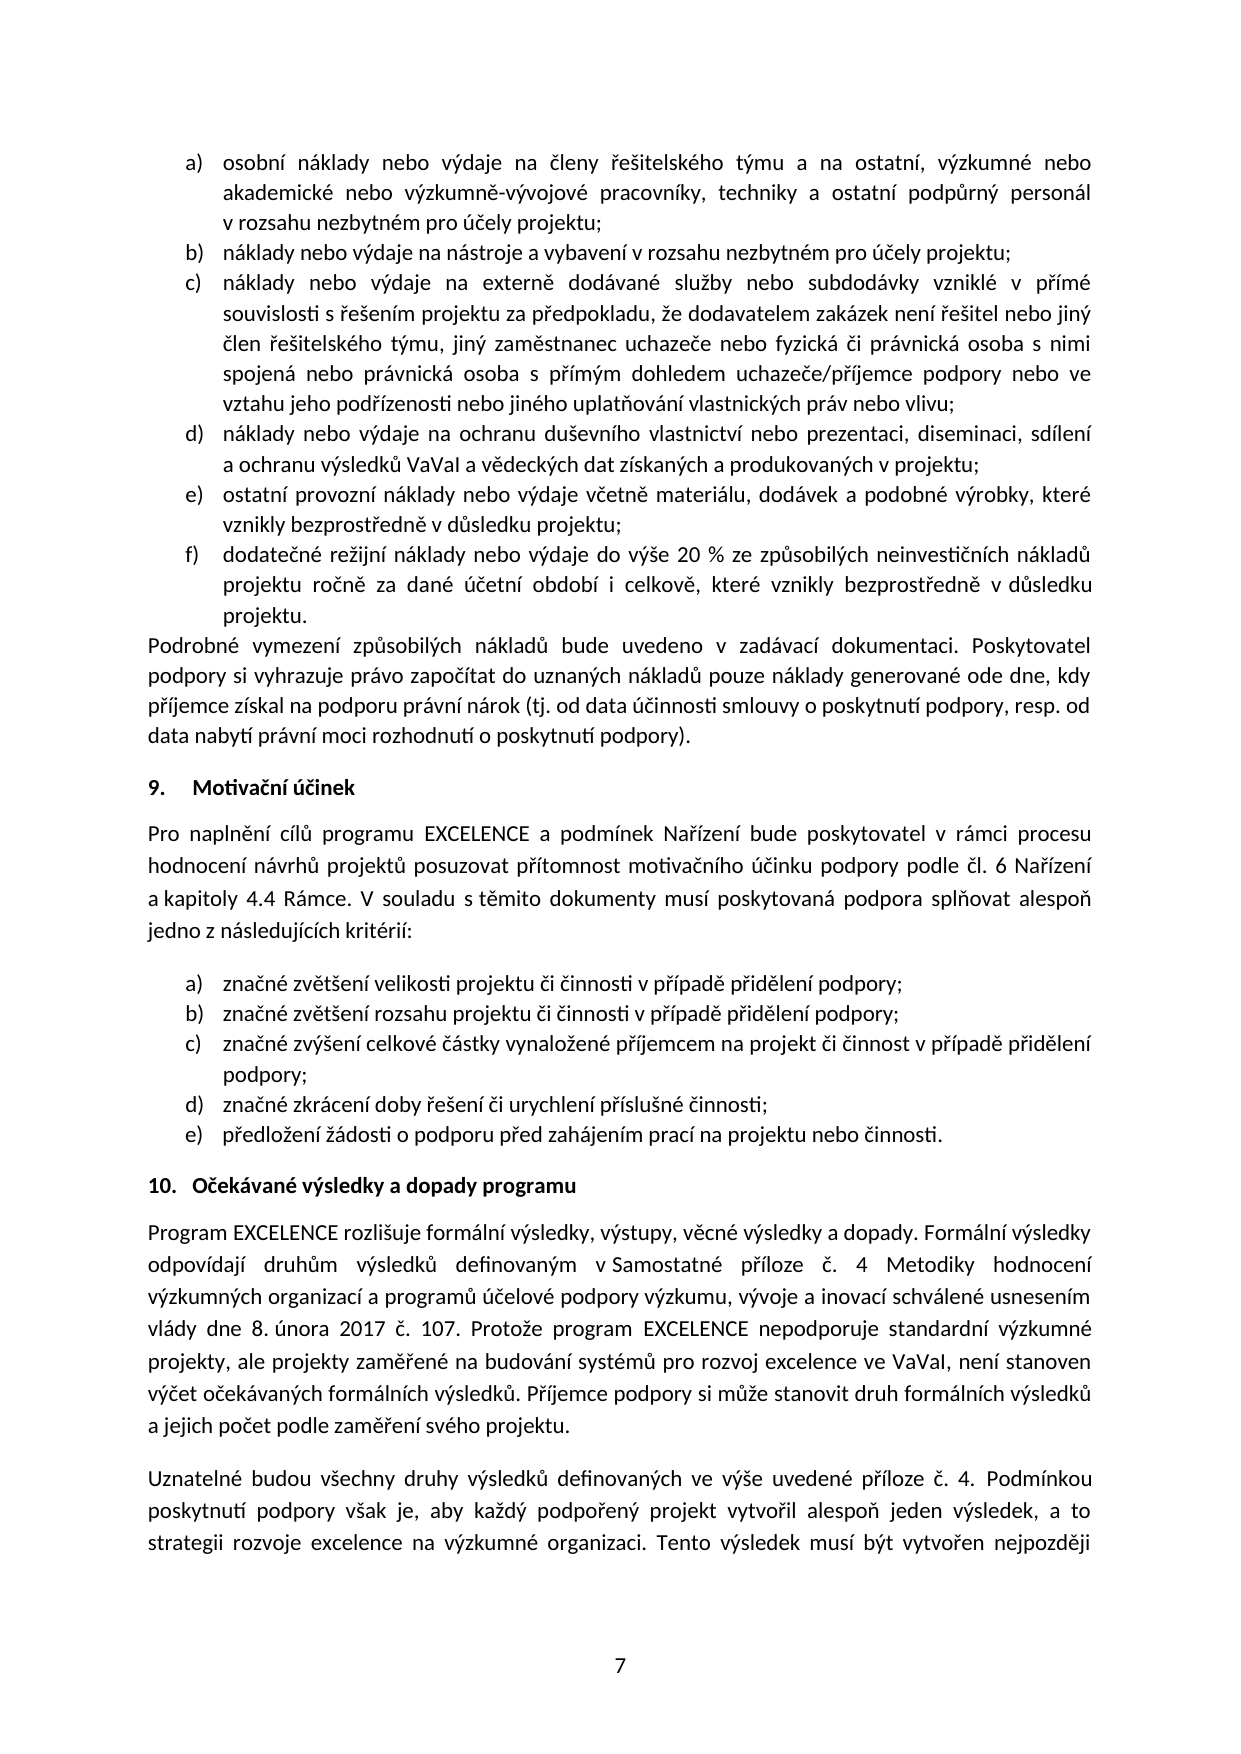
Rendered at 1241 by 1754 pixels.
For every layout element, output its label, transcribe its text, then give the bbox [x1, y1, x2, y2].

list značné zvětšení velikosti projektu či činnosti v případě přidělení podpory; [185, 969, 1093, 997]
text Podrobné vymezení způsobilých nákladů bude uvedeno v zadávací dokumentaci. Poskytovatel podpory si vyhrazuje právo započítat do uznaných nákladů pouze náklady generované ode dne, kdy příjemce získal na podporu právní nárok (tj. od data účinnosti smlouvy o poskytnutí podpory, resp. od data nabytí právní moci rozhodnutí o poskytnutí podpory). [148, 631, 1093, 749]
text Pro naplnění cílů programu EXCELENCE a podmínek Nařízení bude poskytovatel v rámci procesu hodnocení návrhů projektů posuzovat přítomnost motivačního účinku podpory podle čl. 6 Nařízení a kapitoly 4.4 Rámce. V souladu s těmito dokumenty musí poskytovaná podpora splňovat alespoň jedno z následujících kritérií: [148, 819, 1093, 944]
list značné zvětšení rozsahu projektu či činnosti v případě přidělení podpory; [185, 999, 1093, 1027]
text Program EXCELENCE rozlišuje formální výsledky, výstupy, věcné výsledky a dopady. Formální výsledky odpovídají druhům výsledků definovaným v Samostatné příloze č. 4 Metodiky hodnocení výzkumných organizací a programů účelové podpory výzkumu, vývoje a inovací schválené usnesením vlády dne 8. února 2017 č. 107. Protože program EXCELENCE nepodporuje standardní výzkumné projekty, ale projekty zaměřené na budování systémů pro rozvoj excelence ve VaVaI, není stanoven výčet očekávaných formálních výsledků. Příjemce podpory si může stanovit druh formálních výsledků a jejich počet podle zaměření svého projektu. [148, 1218, 1093, 1439]
list Motivační účinek [148, 773, 1093, 801]
list náklady nebo výdaje na externě dodávané služby nebo subdodávky vzniklé v přímé souvislosti s řešením projektu za předpokladu, že dodavatelem zakázek není řešitel nebo jiný člen řešitelského týmu, jiný zaměstnanec uchazeče nebo fyzická či právnická osoba s nimi spojená nebo právnická osoba s přímým dohledem uchazeče/příjemce podpory nebo ve vztahu jeho podřízenosti nebo jiného uplatňování vlastnických práv nebo vlivu; [185, 268, 1093, 417]
list Očekávané výsledky a dopady programu [148, 1171, 1093, 1199]
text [148, 1464, 1093, 1557]
list osobní náklady nebo výdaje na členy řešitelského týmu a na ostatní, výzkumné nebo akademické nebo výzkumně-vývojové pracovníky, techniky a ostatní podpůrný personál v rozsahu nezbytném pro účely projektu; [185, 148, 1093, 236]
list dodatečné režijní náklady nebo výdaje do výše 20 % ze způsobilých neinvestičních nákladů projektu ročně za dané účetní období i celkově, které vznikly bezprostředně v důsledku projektu. [185, 540, 1093, 629]
list náklady nebo výdaje na ochranu duševního vlastnictví nebo prezentaci, diseminaci, sdílení a ochranu výsledků VaVaI a vědeckých dat získaných a produkovaných v projektu; [185, 419, 1093, 478]
list značné zkrácení doby řešení či urychlení příslušné činnosti; [185, 1090, 1093, 1118]
list značné zvýšení celkové částky vynaložené příjemcem na projekt či činnost v případě přidělení podpory; [185, 1029, 1093, 1088]
list ostatní provozní náklady nebo výdaje včetně materiálu, dodávek a podobné výrobky, které vznikly bezprostředně v důsledku projektu; [185, 480, 1093, 538]
list náklady nebo výdaje na nástroje a vybavení v rozsahu nezbytném pro účely projektu; [185, 238, 1093, 266]
list předložení žádosti o podporu před zahájením prací na projektu nebo činnosti. [185, 1120, 1093, 1148]
